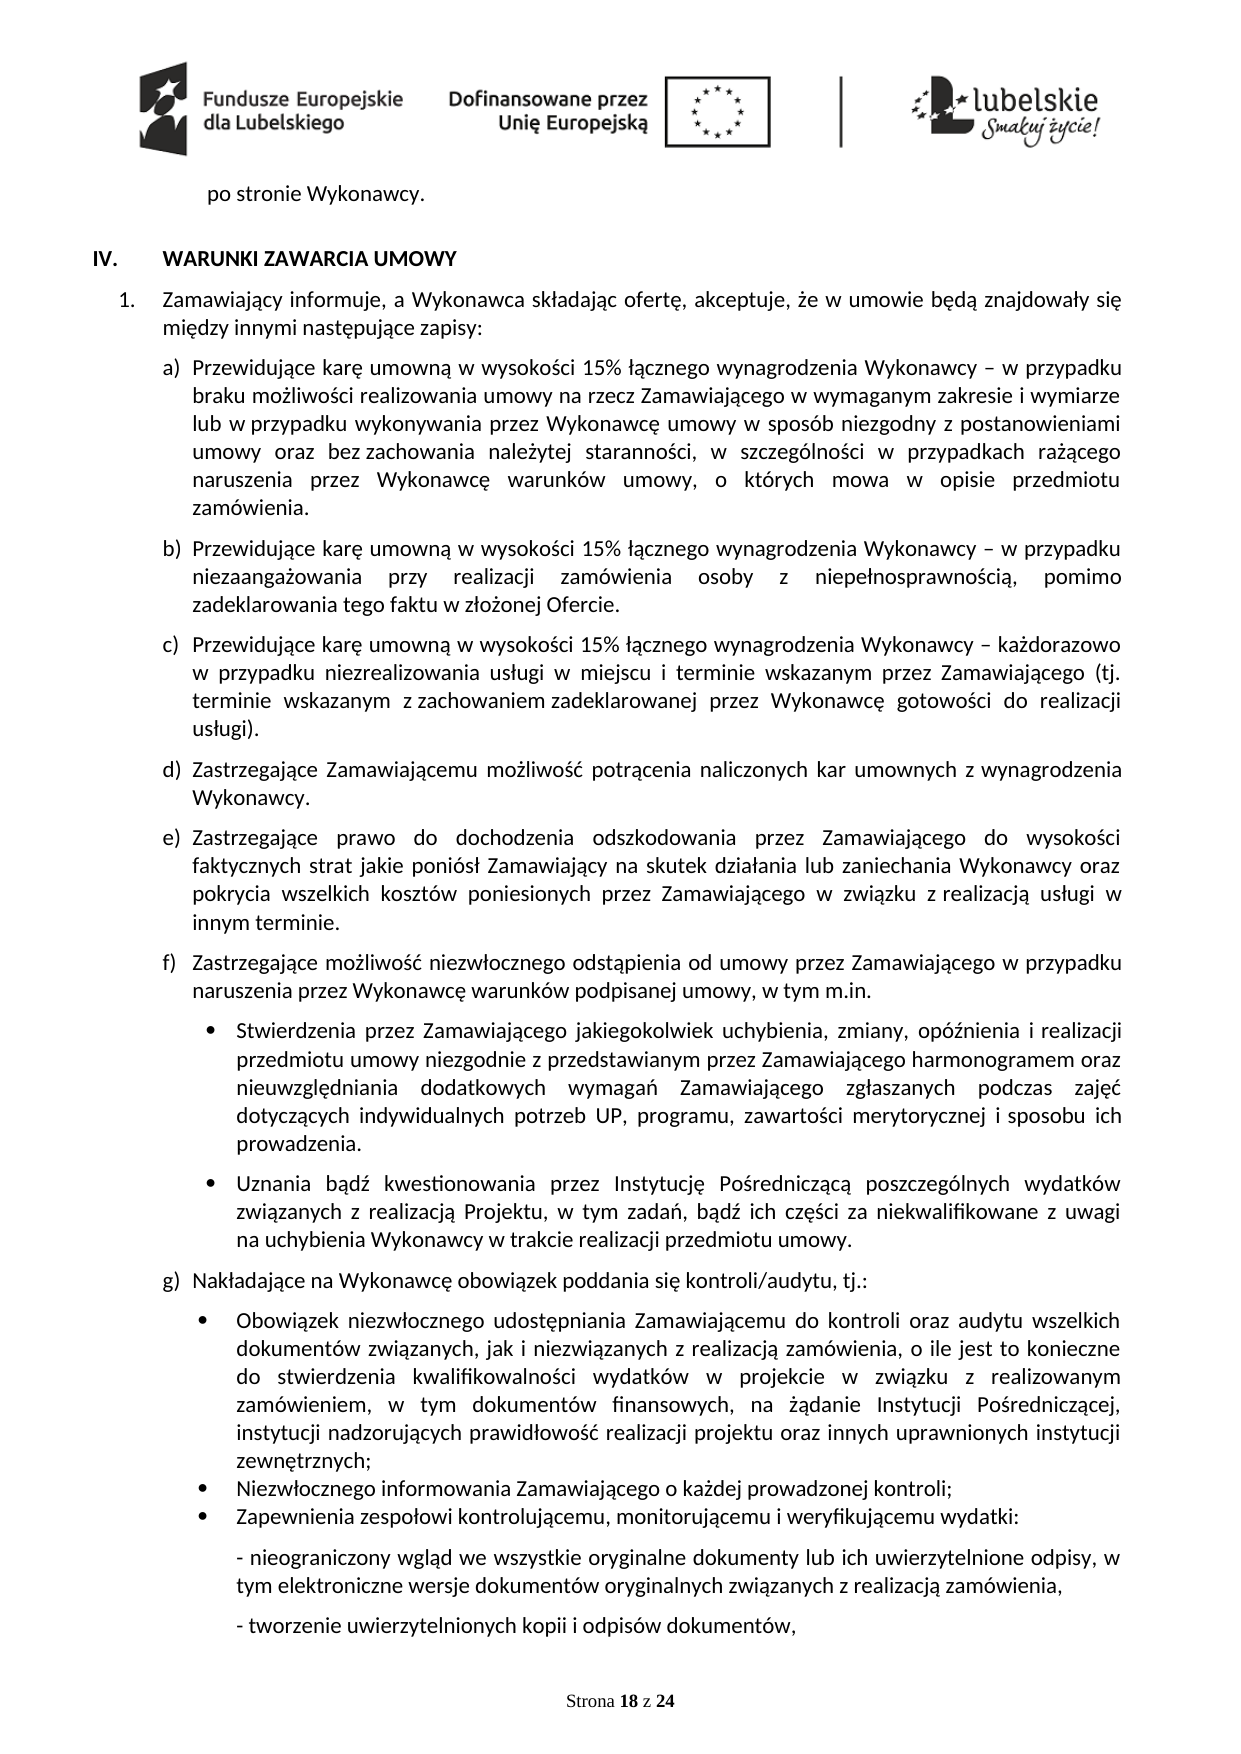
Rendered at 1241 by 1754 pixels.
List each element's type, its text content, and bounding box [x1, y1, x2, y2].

list Uznania bądź kwestionowania przez Instytucję Pośredniczącą poszczególnych wydatków związanych z realizacją Projektu, w tym zadań, bądź ich części za niekwalifikowane z uwagi na uchybienia Wykonawcy w trakcie realizacji przedmiotu umowy. [207, 1169, 1122, 1253]
list Przewidujące karę umowną w wysokości 15% łącznego wynagrodzenia Wykonawcy – każdorazowo w przypadku niezrealizowania usługi w miejscu i terminie wskazanym przez Zamawiającego (tj. terminie wskazanym z zachowaniem zadeklarowanej przez Wykonawcę gotowości do realizacji usługi). [162, 630, 1122, 742]
list Zawarcie umowy w sprawie realizacji zamówienia stało się niemożliwe z przyczyn leżących po stronie Wykonawcy. [177, 179, 1122, 207]
list Nakładające na Wykonawcę obowiązek poddania się kontroli/audytu, tj.: [162, 1266, 1122, 1294]
list WARUNKI ZAWARCIA UMOWY [118, 244, 1122, 272]
list Przewidujące karę umowną w wysokości 15% łącznego wynagrodzenia Wykonawcy – w przypadku niezaangażowania przy realizacji zamówienia osoby z niepełnosprawnością, pomimo zadeklarowania tego faktu w złożonej Ofercie. [162, 534, 1122, 618]
list Zastrzegające Zamawiającemu możliwość potrącenia naliczonych kar umownych z wynagrodzenia Wykonawcy. [162, 755, 1122, 811]
list Stwierdzenia przez Zamawiającego jakiegokolwiek uchybienia, zmiany, opóźnienia i realizacji przedmiotu umowy niezgodnie z przedstawianym przez Zamawiającego harmonogramem oraz nieuwzględniania dodatkowych wymagań Zamawiającego zgłaszanych podczas zajęć dotyczących indywidualnych potrzeb UP, programu, zawartości merytorycznej i sposobu ich prowadzenia. [207, 1017, 1122, 1157]
text - nieograniczony wgląd we wszystkie oryginalne dokumenty lub ich uwierzytelnione odpisy, w tym elektroniczne wersje dokumentów oryginalnych związanych z realizacją zamówienia, [236, 1543, 1122, 1599]
picture [118, 41, 1123, 179]
list Zastrzegające możliwość niezwłocznego odstąpienia od umowy przez Zamawiającego w przypadku naruszenia przez Wykonawcę warunków podpisanej umowy, w tym m.in. [162, 948, 1122, 1004]
list Zamawiający informuje, a Wykonawca składając ofertę, akceptuje, że w umowie będą znajdowały się między innymi następujące zapisy: [118, 285, 1122, 341]
list Zapewnienia zespołowi kontrolującemu, monitorującemu i weryfikującemu wydatki: [199, 1502, 1122, 1531]
list Obowiązek niezwłocznego udostępniania Zamawiającemu do kontroli oraz audytu wszelkich dokumentów związanych, jak i niezwiązanych z realizacją zamówienia, o ile jest to konieczne do stwierdzenia kwalifikowalności wydatków w projekcie w związku z realizowanym zamówieniem, w tym dokumentów finansowych, na żądanie Instytucji Pośredniczącej, instytucji nadzorujących prawidłowość realizacji projektu oraz innych uprawnionych instytucji zewnętrznych; [199, 1306, 1122, 1474]
list Zastrzegające prawo do dochodzenia odszkodowania przez Zamawiającego do wysokości faktycznych strat jakie poniósł Zamawiający na skutek działania lub zaniechania Wykonawcy oraz pokrycia wszelkich kosztów poniesionych przez Zamawiającego w związku z realizacją usługi w innym terminie. [162, 823, 1122, 936]
list Przewidujące karę umowną w wysokości 15% łącznego wynagrodzenia Wykonawcy – w przypadku braku możliwości realizowania umowy na rzecz Zamawiającego w wymaganym zakresie i wymiarze lub w przypadku wykonywania przez Wykonawcę umowy w sposób niezgodny z postanowieniami umowy oraz bez zachowania należytej staranności, w szczególności w przypadkach rażącego naruszenia przez Wykonawcę warunków umowy, o których mowa w opisie przedmiotu zamówienia. [162, 353, 1122, 521]
list Niezwłocznego informowania Zamawiającego o każdej prowadzonej kontroli; [199, 1474, 1122, 1502]
text - tworzenie uwierzytelnionych kopii i odpisów dokumentów, [236, 1612, 1122, 1639]
